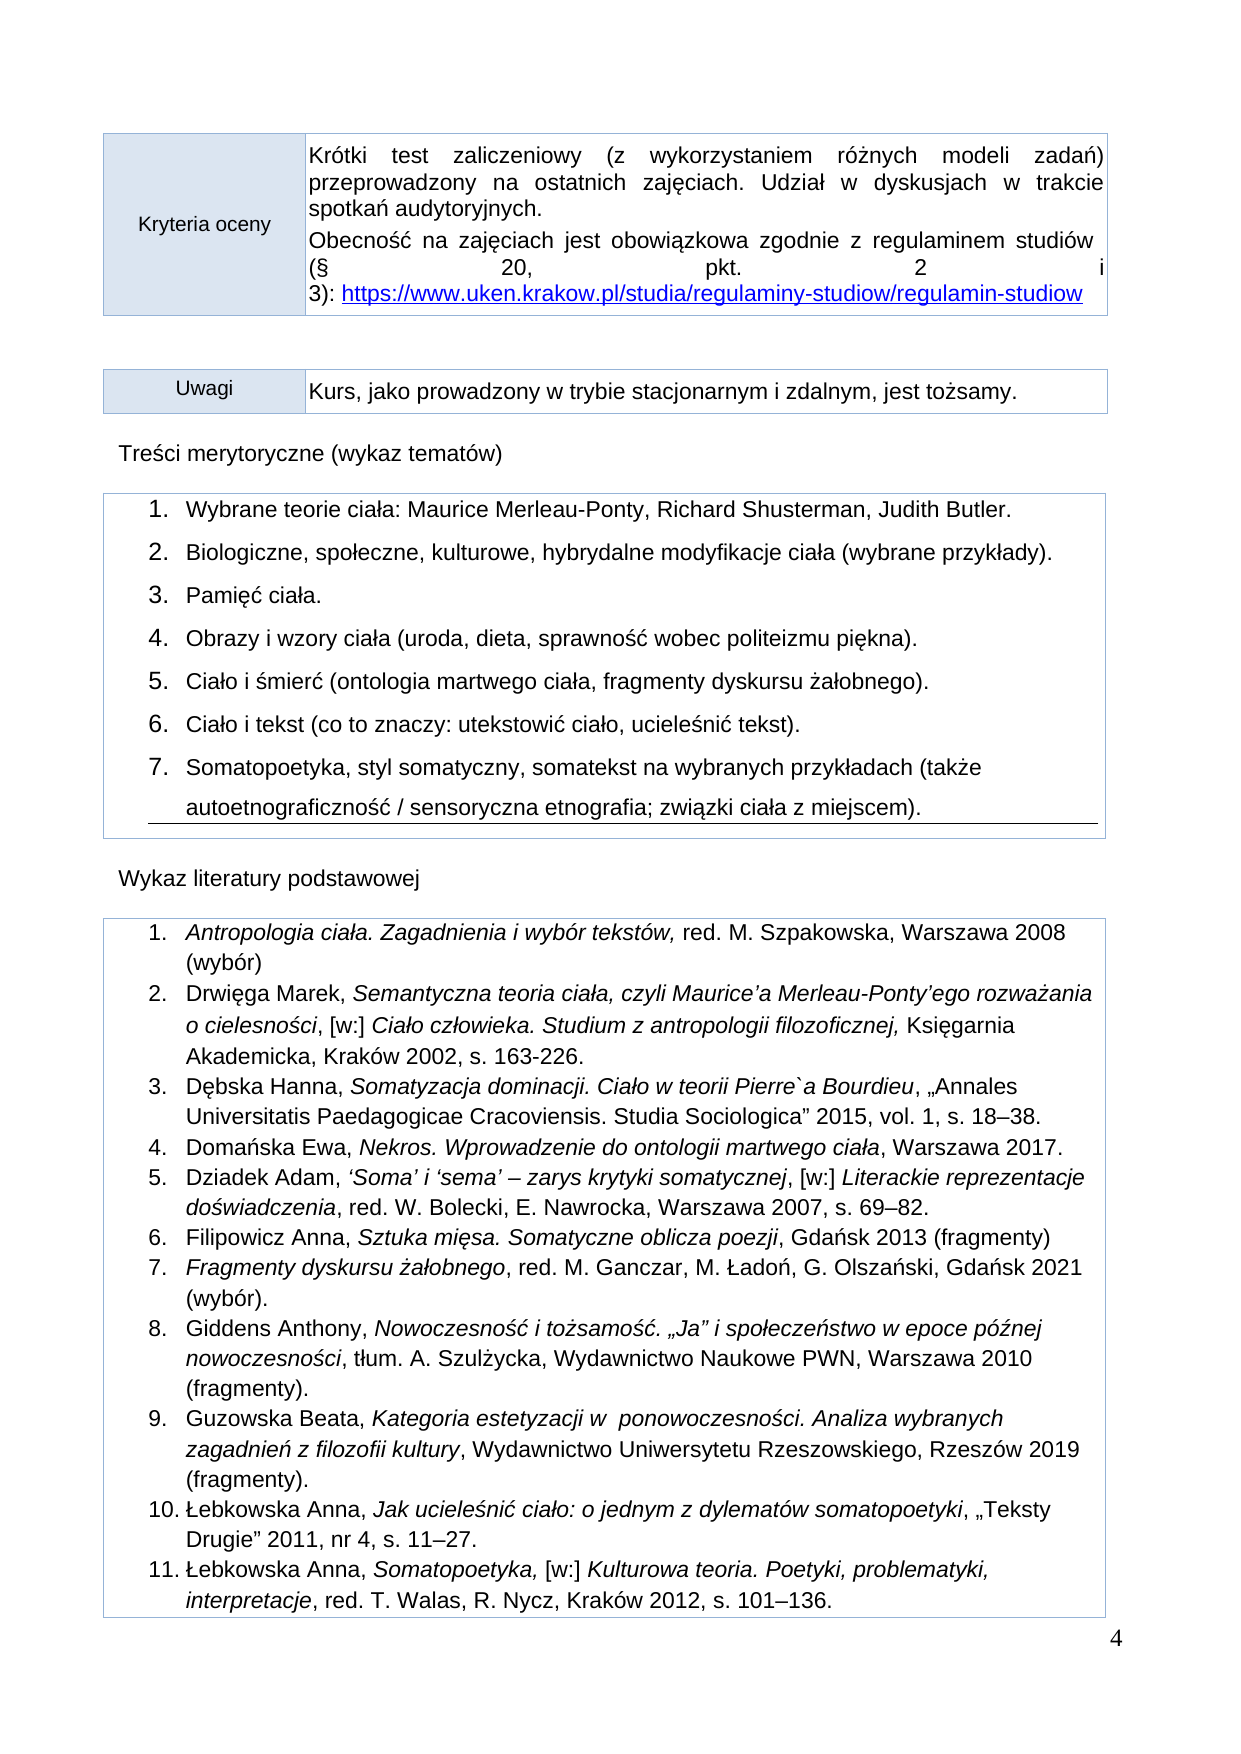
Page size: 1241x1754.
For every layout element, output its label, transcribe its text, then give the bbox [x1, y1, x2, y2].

table_header Uwagi [104, 370, 305, 413]
table_header Wybrane teorie ciała: Maurice Merleau-Ponty, Richard Shusterman, Judith Butler. Biologiczne, społeczne, kulturowe, hybrydalne modyfikacje ciała (wybrane przykłady). Pamięć ciała. Obrazy i wzory ciała (uroda, dieta, sprawność wobec politeizmu piękna). Ciało i śmierć (ontologia martwego ciała, fragmenty dyskursu żałobnego). Ciało i tekst (co to znaczy: utekstowić ciało, ucieleśnić tekst). Somatopoetyka, styl somatyczny, somatekst na wybranych przykładach (także autoetnograficzność / sensoryczna etnografia; związki ciała z miejscem). [104, 494, 1105, 838]
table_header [104, 919, 1105, 1617]
table_header Kryteria oceny [104, 134, 305, 315]
text Treści merytoryczne (wykaz tematów) [118, 440, 1122, 466]
text Wykaz literatury podstawowej [118, 865, 1122, 892]
table_header Kurs, jako prowadzony w trybie stacjonarnym i zdalnym, jest tożsamy. [306, 370, 1107, 413]
table_header Krótki test zaliczeniowy (z wykorzystaniem różnych modeli zadań) przeprowadzony na ostatnich zajęciach. Udział w dyskusjach w trakcie spotkań audytoryjnych. Obecność na zajęciach jest obowiązkowa zgodnie z regulaminem studiów (§ 20, pkt. 2 i 3): https://www.uken.krakow.pl/studia/regulaminy-studiow/regulamin-studiow [306, 134, 1107, 315]
